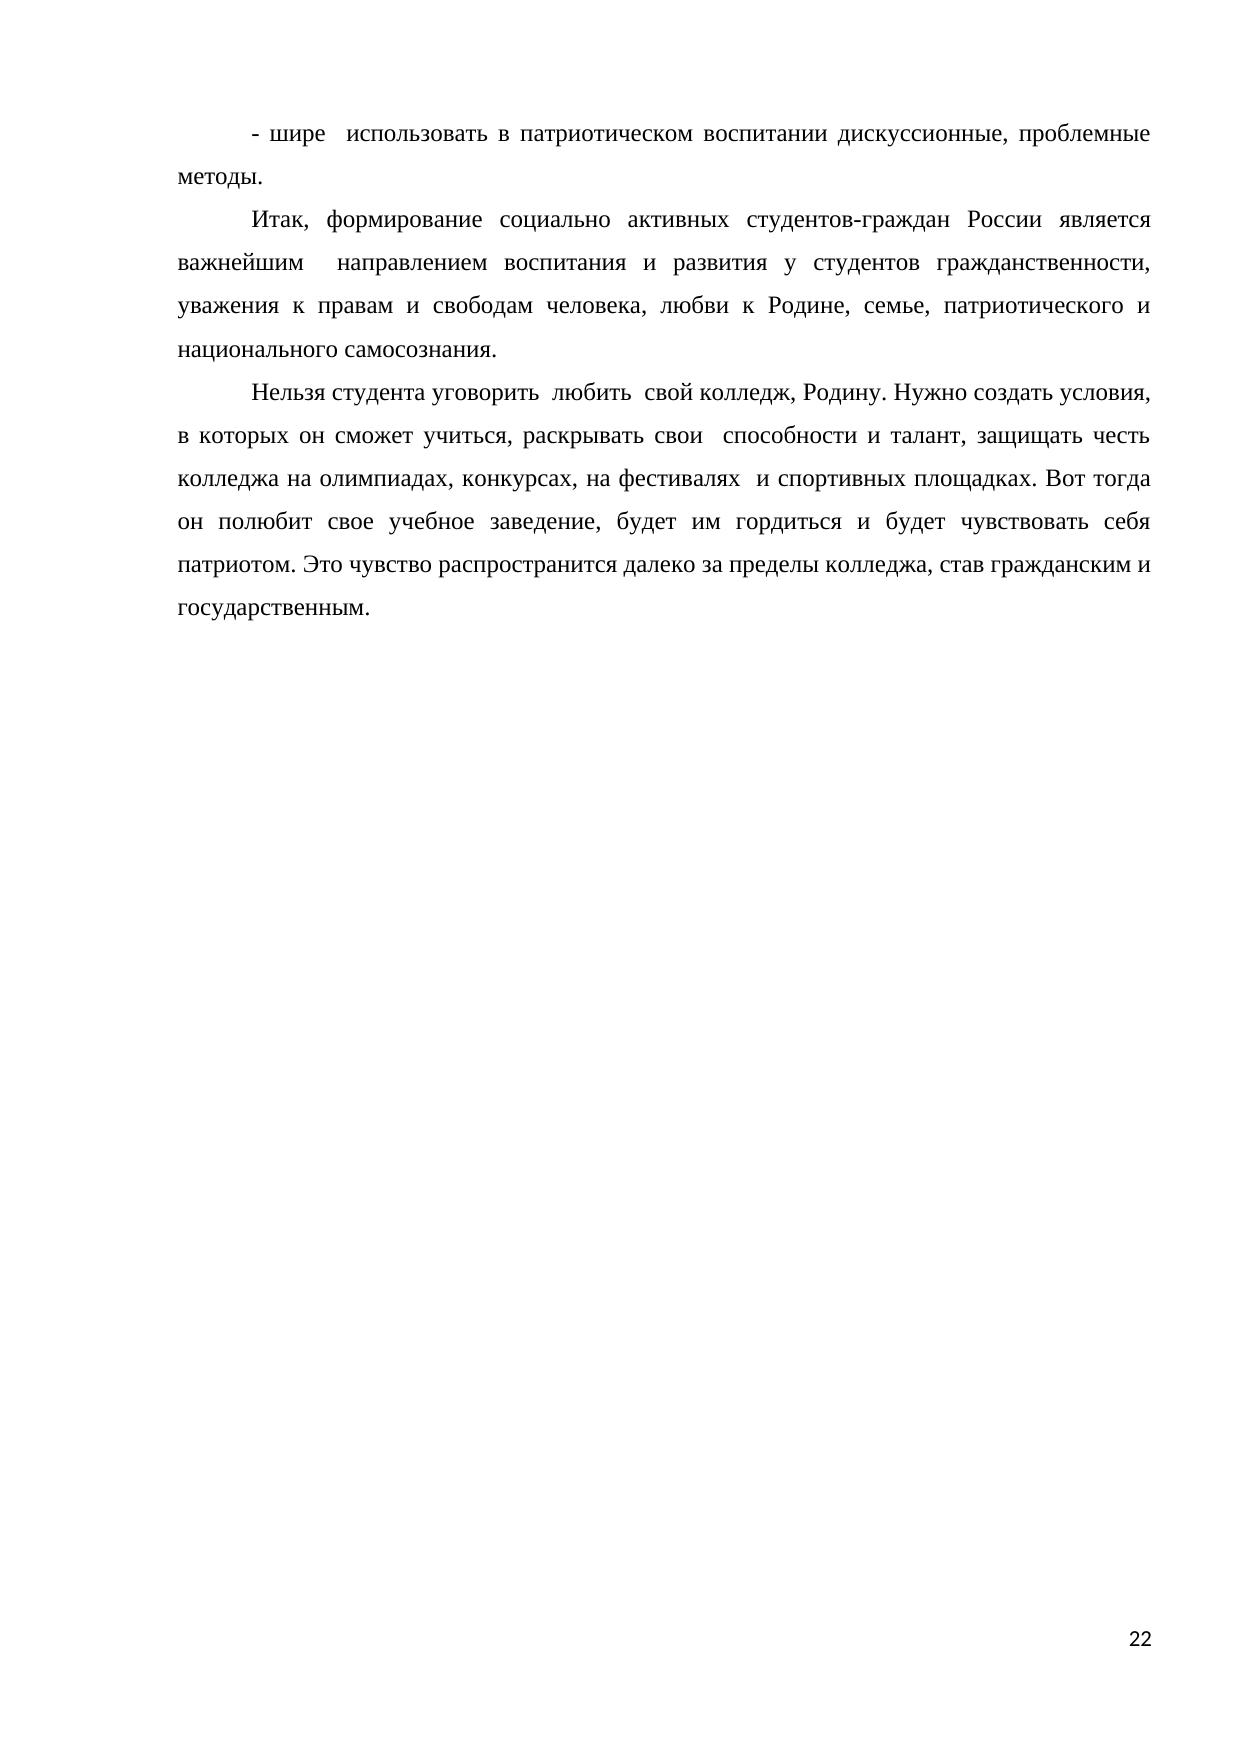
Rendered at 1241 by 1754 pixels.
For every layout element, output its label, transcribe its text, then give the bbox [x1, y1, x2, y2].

text Итак, формирование социально активных студентов-граждан России является важнейшим направлением воспитания и развития у студентов гражданственности, уважения к правам и свободам человека, любви к Родине, семье, патриотического и национального самосознания. [177, 204, 1152, 362]
text Нельзя студента уговорить любить свой колледж, Родину. Нужно создать условия, в которых он сможет учиться, раскрывать свои способности и талант, защищать честь колледжа на олимпиадах, конкурсах, на фестивалях и спортивных площадках. Вот тогда он полюбит свое учебное заведение, будет им гордиться и будет чувствовать себя патриотом. Это чувство распространится далеко за пределы колледжа, став гражданским и государственным. [177, 377, 1152, 621]
text - шире использовать в патриотическом воспитании дискуссионные, проблемные методы. [177, 118, 1152, 190]
